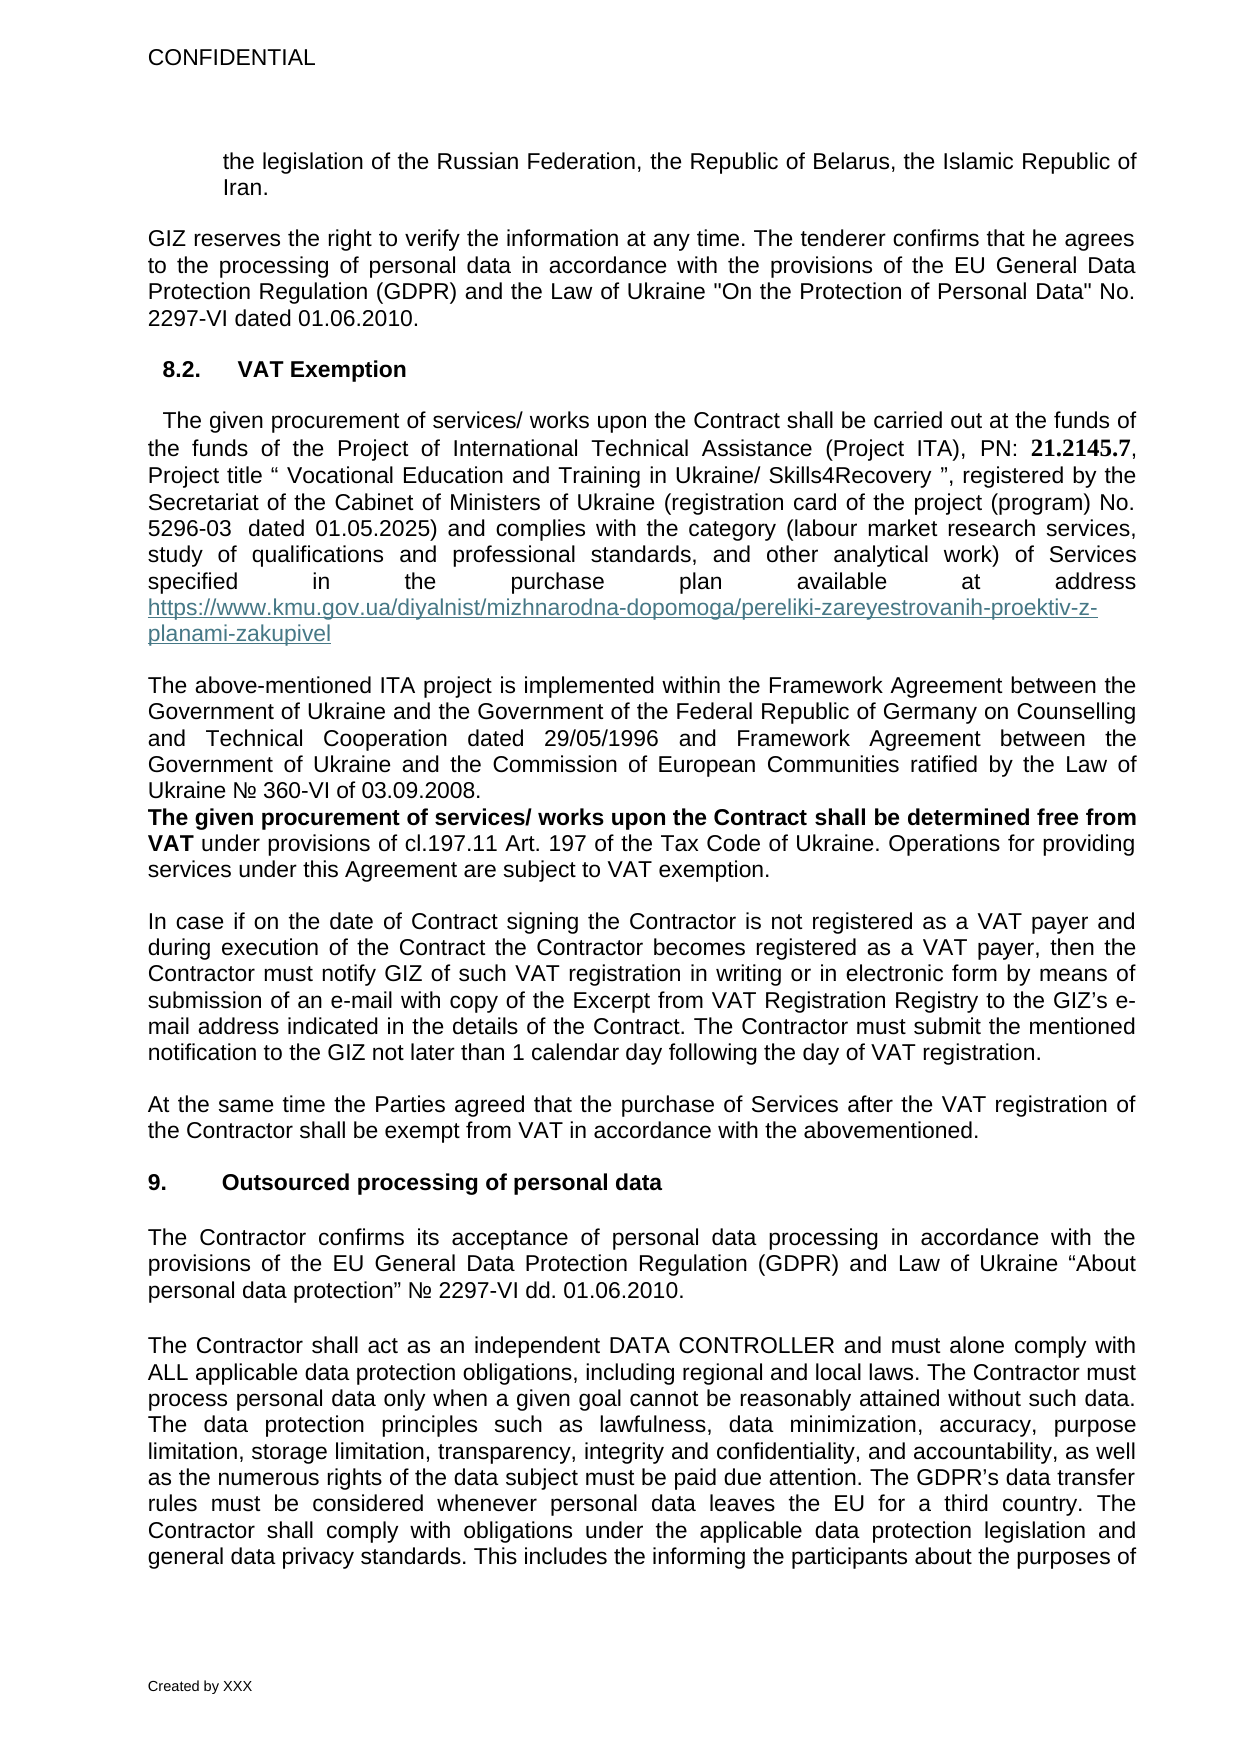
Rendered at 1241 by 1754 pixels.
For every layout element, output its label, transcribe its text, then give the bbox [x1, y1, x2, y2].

list The given procurement of services/ works upon the Contract shall be determined free from VAT under provisions of cl.197.11 Art. 197 of the Tax Code of Ukraine. Operations for providing services under this Agreement are subject to VAT exemption. [148, 803, 1137, 883]
text At the same time the Parties agreed that the purchase of Services after the VAT registration of the Contractor shall be exempt from VAT in accordance with the abovementioned. [148, 1091, 1137, 1143]
text In case if on the date of Contract signing the Contractor is not registered as a VAT payer and during execution of the Contract the Contractor becomes registered as a VAT payer, then the Contractor must notify GIZ of such VAT registration in writing or in electronic form by means of submission of an e-mail with copy of the Excerpt from VAT Registration Registry to the GIZ’s e-mail address indicated in the details of the Contract. The Contractor must submit the mentioned notification to the GIZ not later than 1 calendar day following the day of VAT registration. [148, 908, 1137, 1066]
text GIZ reserves the right to verify the information at any time. The tenderer confirms that he agrees to the processing of personal data in accordance with the provisions of the EU General Data Protection Regulation (GDPR) and the Law of Ukraine "On the Protection of Personal Data" No. 2297-VI dated 01.06.2010. [148, 225, 1137, 331]
subtitle Outsourced processing of personal data [148, 1168, 1137, 1195]
list The above-mentioned ITA project is implemented within the Framework Agreement between the Government of Ukraine and the Government of the Federal Republic of Germany on Counselling and Technical Cooperation dated 29/05/1996 and . [148, 672, 1137, 803]
list VAT Exemption [162, 356, 1137, 382]
text The given procurement of services/ works upon the Contract shall be carried out at the funds of the funds of the Project of International Technical Assistance (Project ITA), PN: 21.2145.7, Project title “ Vocational Education and Training in Ukraine/ Skills4Recovery ”, registered by the Secretariat of the Cabinet of Ministers of Ukraine (registration card of the project (program) No. 5296-03 dated 01.05.2025) and complies with the category (labour market research services, study of qualifications and professional standards, and other analytical work) of Services specified in the purchase plan available at address https://www.kmu.gov.ua/diyalnist/mizhnarodna-dopomoga/pereliki-zareyestrovanih-proektiv-z-planami-zakupivel [148, 407, 1137, 647]
text The Contractor confirms its acceptance of personal data processing in accordance with the provisions of the EU General Data Protection Regulation (GDPR) and Law of Ukraine “About personal data protection” № 2297-VI dd. 01.06.2010. [148, 1224, 1137, 1303]
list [185, 148, 1137, 200]
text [148, 1332, 1137, 1569]
